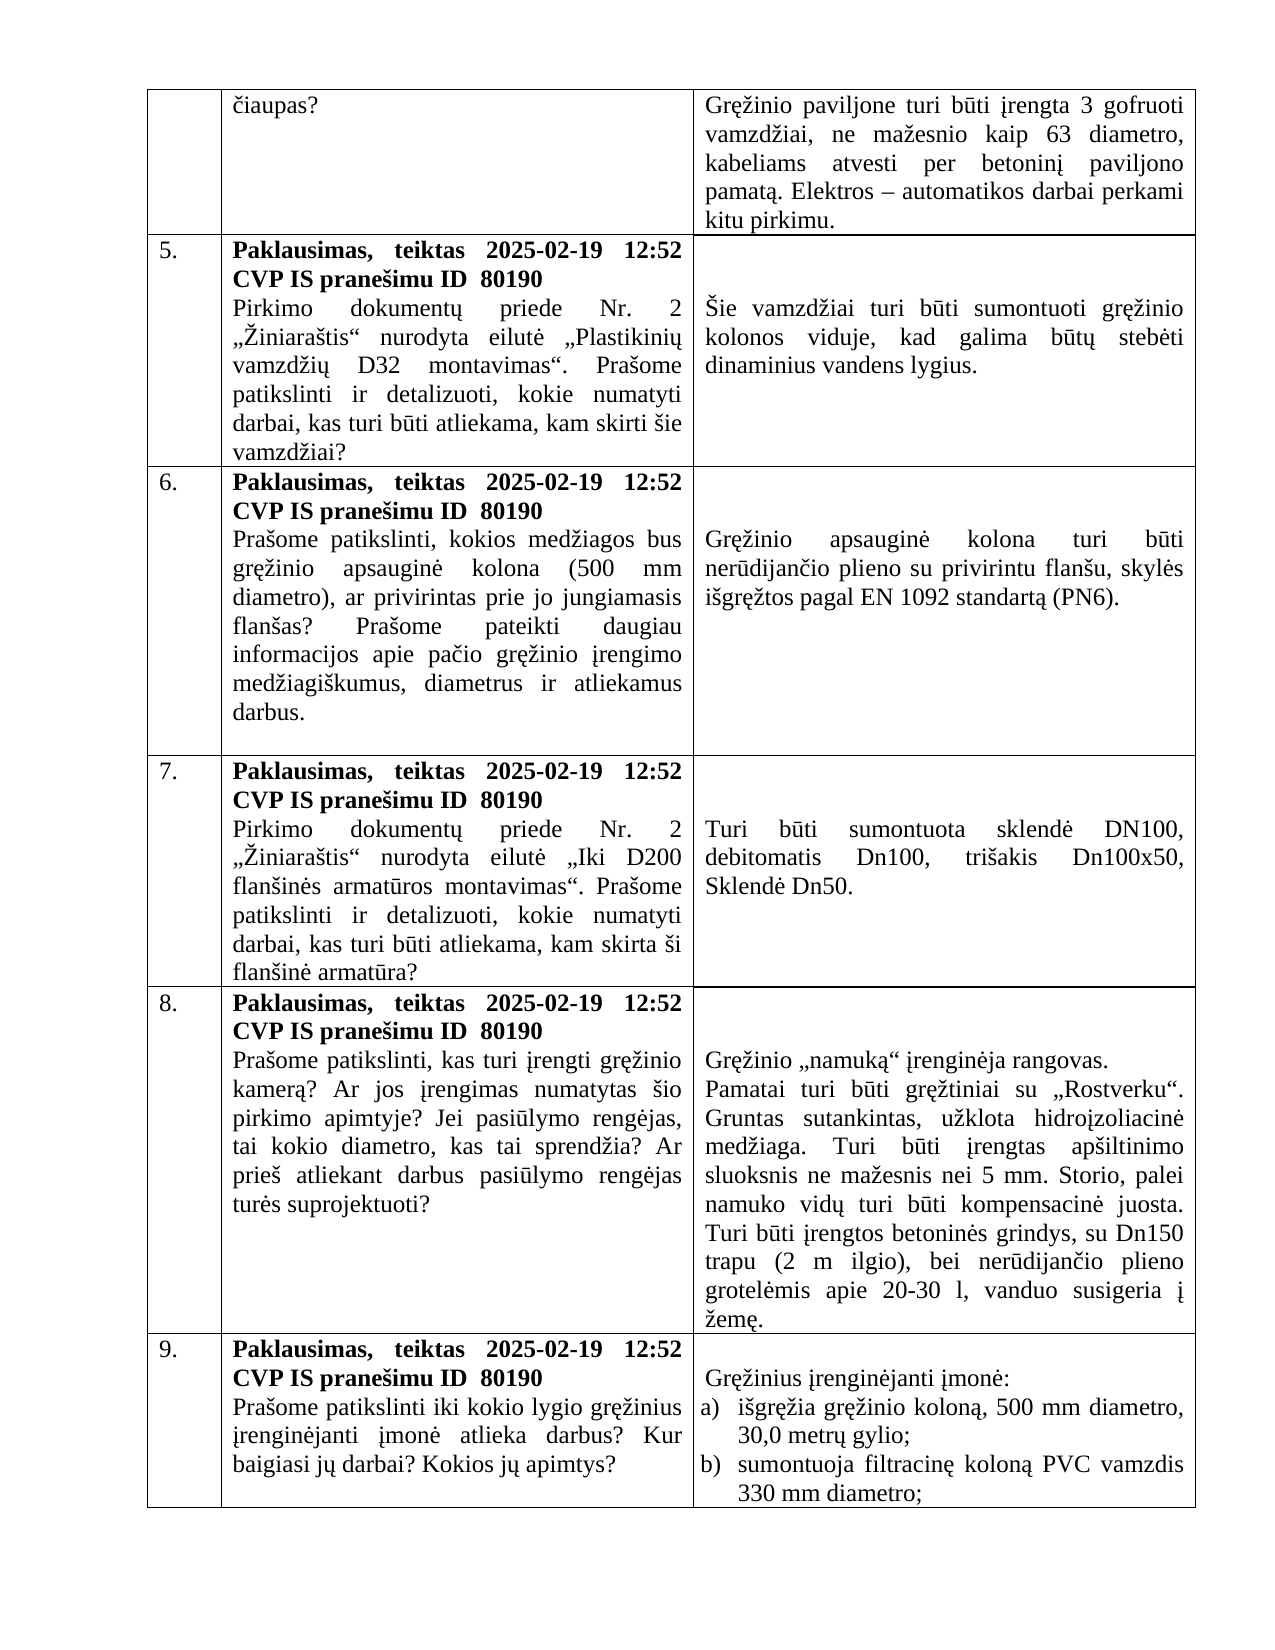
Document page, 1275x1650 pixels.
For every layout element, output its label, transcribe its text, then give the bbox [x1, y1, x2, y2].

table_cell 6. [148, 467, 221, 754]
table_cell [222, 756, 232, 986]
table_cell Paklausimas, teiktas 2025-02-19 12:52 CVP IS pranešimu ID 80190 Prašome patikslinti, kas turi įrengti gręžinio kamerą? Ar jos įrengimas numatytas šio pirkimo apimtyje? Jei pasiūlymo rengėjas, tai kokio diametro, kas tai sprendžia? Ar prieš atliekant darbus pasiūlymo rengėjas turės suprojektuoti? [222, 987, 693, 1333]
table_cell Gręžinio apsauginė kolona turi būti nerūdijančio plieno su privirintu flanšu, skylės išgręžtos pagal EN 1092 standartą (PN6). [694, 467, 1195, 754]
table_cell Turi būti sumontuota sklendė DN100, debitomatis Dn100, trišakis Dn100x50, Sklendė Dn50. [694, 756, 1195, 986]
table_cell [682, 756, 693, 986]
table_cell Paklausimas, teiktas 2025-02-19 12:52 CVP IS pranešimu ID 80190 Prašome patikslinti, kokios medžiagos bus gręžinio apsauginė kolona (500 mm diametro), ar privirintas prie jo jungiamasis flanšas? Prašome pateikti daugiau informacijos apie pačio gręžinio įrengimo medžiagiškumus, diametrus ir atliekamus darbus. [222, 467, 693, 754]
table_cell Paklausimas, teiktas 2025-02-19 12:52 CVP IS pranešimu ID 80190 Pirkimo dokumentų priede Nr. 2 „Žiniaraštis“ nurodyta eilutė „Plastikinių vamzdžių D32 montavimas“. Prašome patikslinti ir detalizuoti, kokie numatyti darbai, kas turi būti atliekama, kam skirti šie vamzdžiai? [222, 235, 693, 466]
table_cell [694, 90, 1195, 234]
table_cell 9. [148, 1334, 221, 1507]
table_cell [694, 1334, 1195, 1507]
table_cell Gręžinio „namuką“ įrenginėja rangovas. Pamatai turi būti gręžtiniai su „Rostverku“. Gruntas sutankintas, užklota hidroįzoliacinė medžiaga. Turi būti įrengtas apšiltinimo sluoksnis ne mažesnis nei 5 mm. Storio, palei namuko vidų turi būti kompensacinė juosta. Turi būti įrengtos betoninės grindys, su Dn150 trapu (2 m ilgio), bei nerūdijančio plieno grotelėmis apie 20-30 l, vanduo susigeria į žemę. [694, 988, 1195, 1333]
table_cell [222, 1334, 693, 1507]
table_cell 8. [148, 987, 221, 1333]
table_cell 5. [148, 235, 221, 466]
table_cell 7. [148, 756, 221, 986]
table_cell Šie vamzdžiai turi būti sumontuoti gręžinio kolonos viduje, kad galima būtų stebėti dinaminius vandens lygius. [694, 236, 1195, 466]
table_cell 4. [148, 90, 221, 234]
